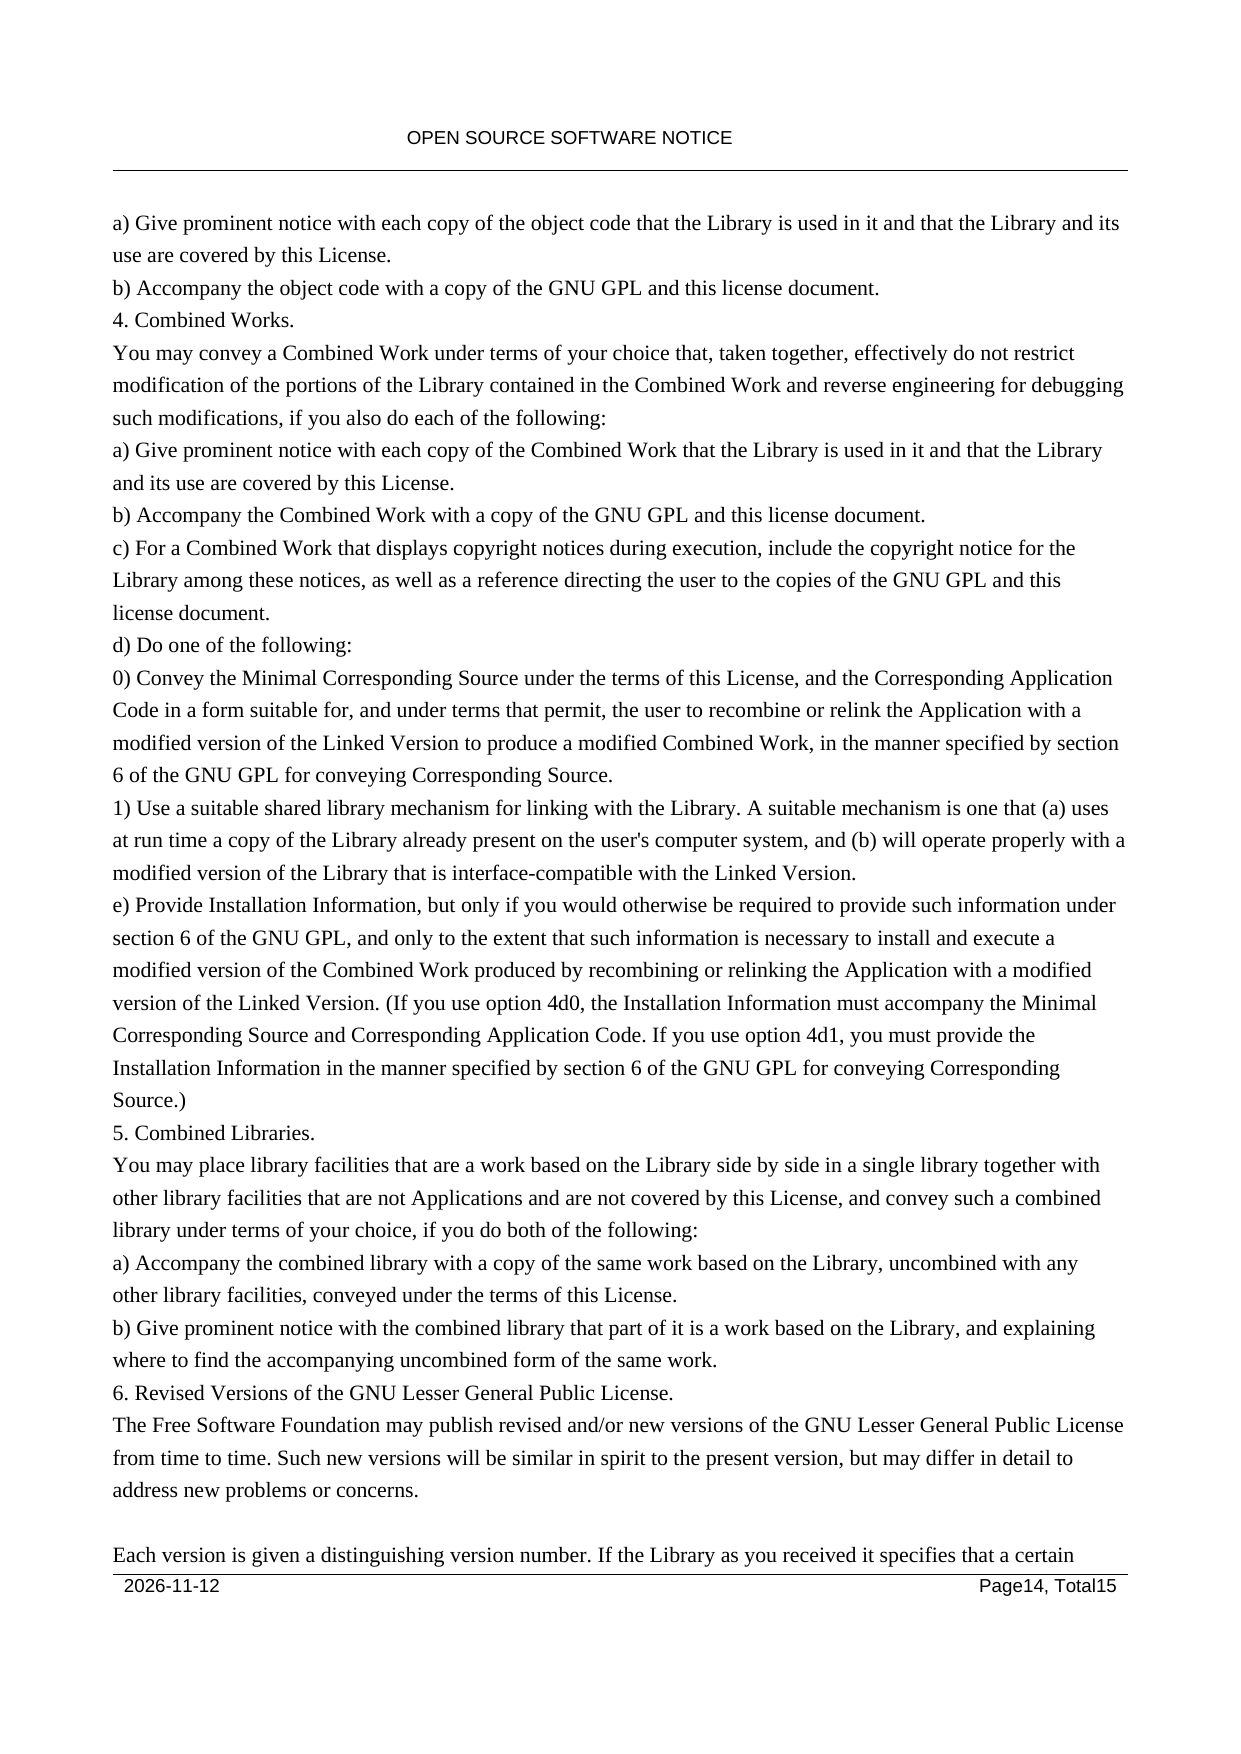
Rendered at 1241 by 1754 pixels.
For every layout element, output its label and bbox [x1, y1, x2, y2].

text [112, 206, 1128, 1571]
